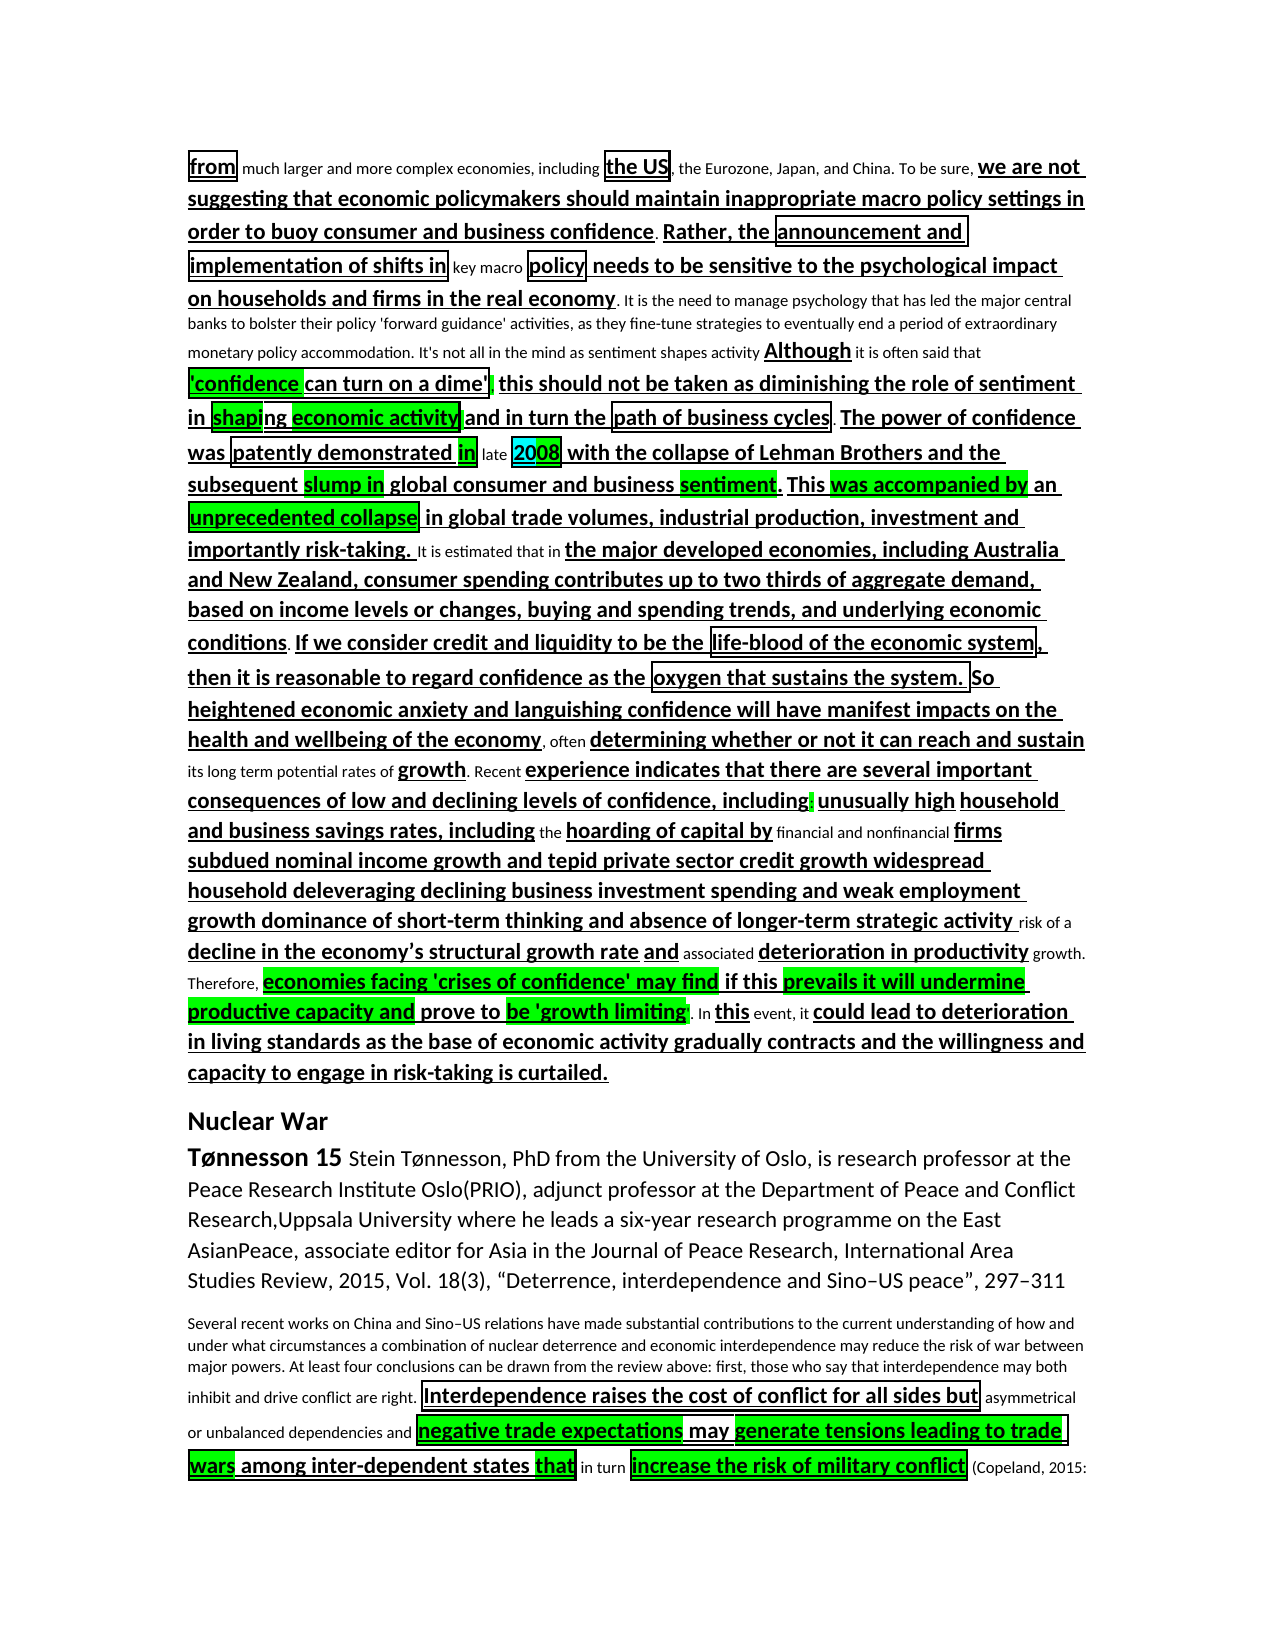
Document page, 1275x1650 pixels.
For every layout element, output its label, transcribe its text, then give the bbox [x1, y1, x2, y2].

subtitle Nuclear War [187, 1104, 1087, 1138]
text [187, 1313, 1087, 1481]
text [187, 150, 1087, 1086]
text Tønnesson 15 Stein Tønnesson, PhD from the University of Oslo, is research professor at the Peace Research Institute Oslo(PRIO), adjunct professor at the Department of Peace and Conflict Research,Uppsala University where he leads a six-year research programme on the East AsianPeace, associate editor for Asia in the Journal of Peace Research, International Area Studies Review, 2015, Vol. 18(3), “Deterrence, interdependence and Sino–US peace”, 297–311 [187, 1140, 1087, 1294]
